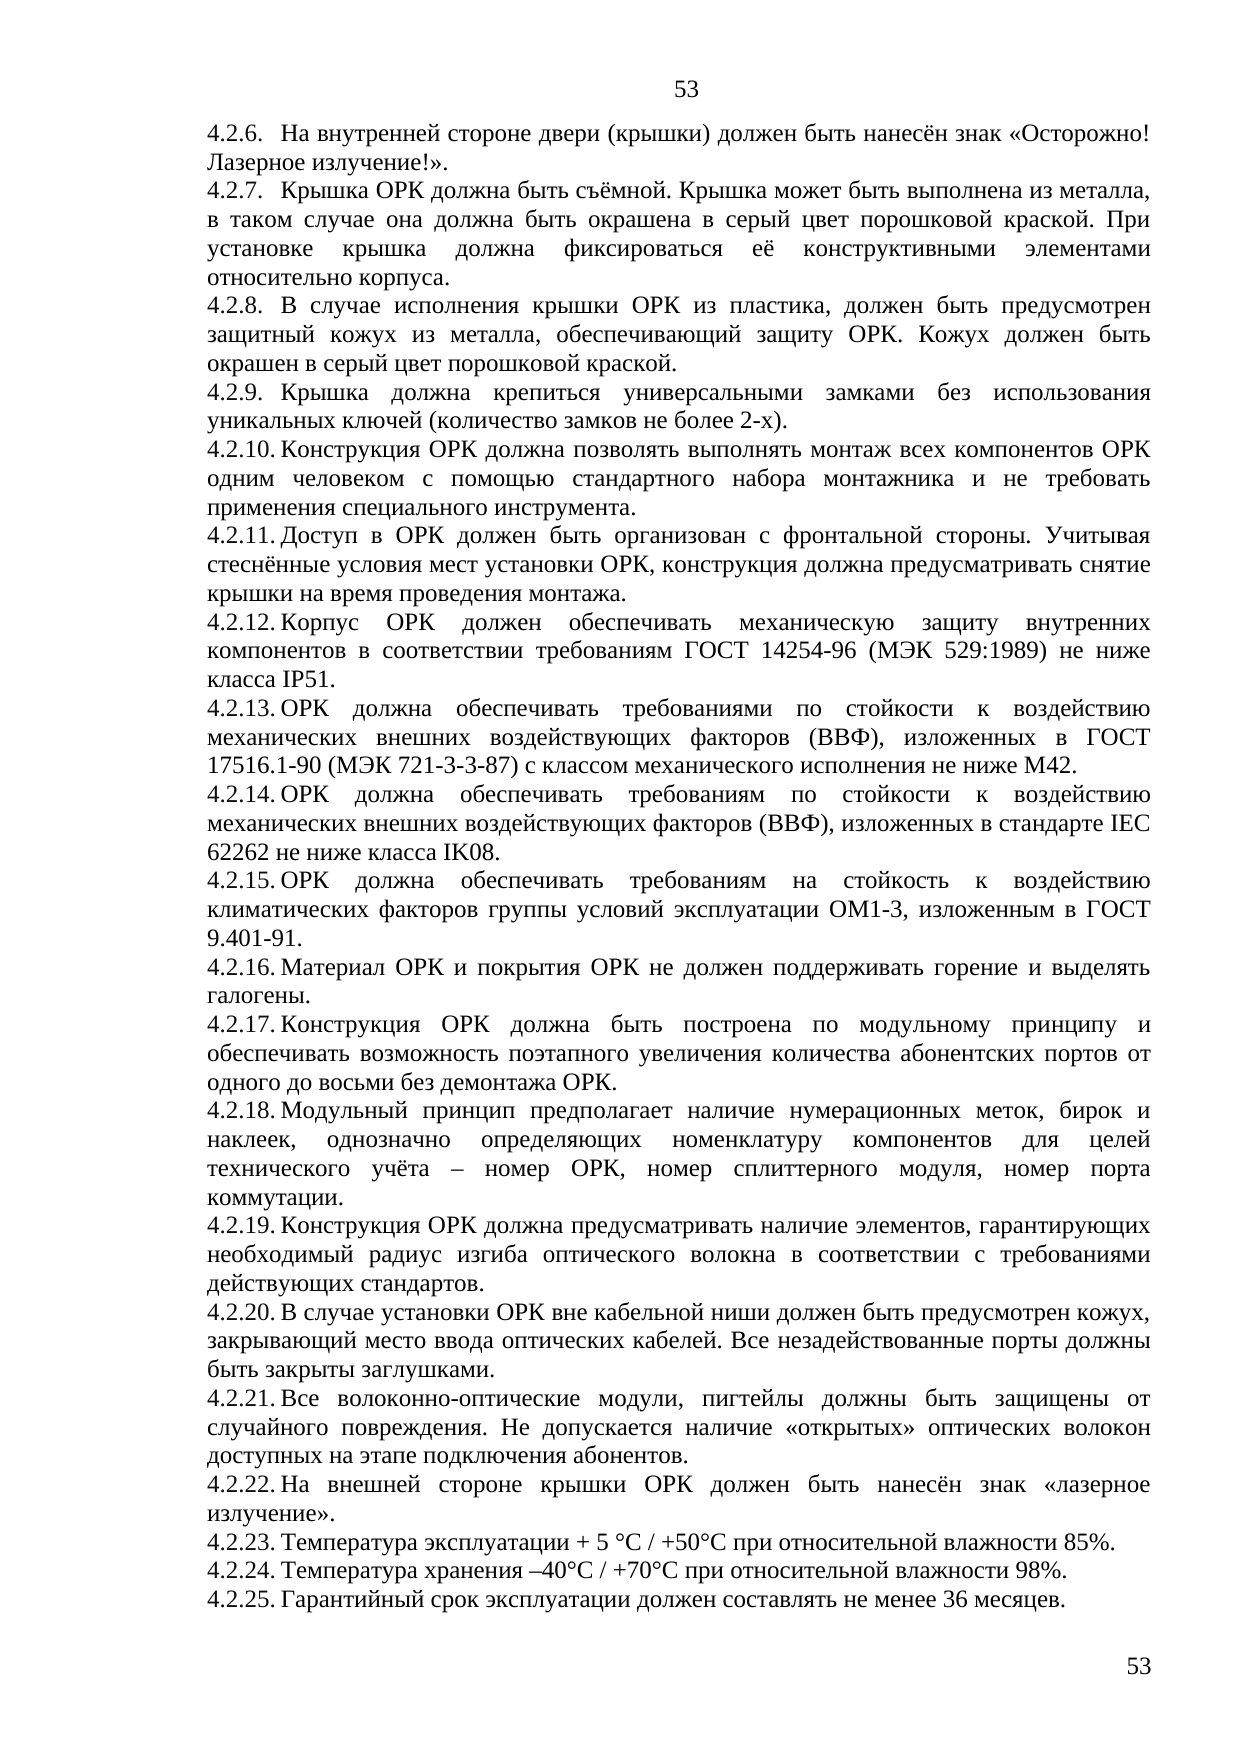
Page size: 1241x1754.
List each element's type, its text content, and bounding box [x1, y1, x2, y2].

list Крышка ОРК должна быть съёмной. Крышка может быть выполнена из металла, в таком случае она должна быть окрашена в серый цвет порошковой краской. При установке крышка должна фиксироваться её конструктивными элементами относительно корпуса. [207, 176, 1152, 291]
list Доступ в ОРК должен быть организован с фронтальной стороны. Учитывая стеснённые условия мест установки ОРК, конструкция должна предусматривать снятие крышки на время проведения монтажа. [207, 521, 1152, 607]
list Конструкция ОРК должна позволять выполнять монтаж всех компонентов ОРК одним человеком с помощью стандартного набора монтажника и не требовать применения специального инструмента. [207, 434, 1152, 521]
list Крышка должна крепиться универсальными замками без использования уникальных ключей (количество замков не более 2-х). [207, 377, 1152, 434]
list ОРК должна обеспечивать требованиям по стойкости к воздействию механических внешних воздействующих факторов (ВВФ), изложенных в стандарте IEC 62262 не ниже класса IK08. [207, 779, 1152, 866]
list Все волоконно-оптические модули, пигтейлы должны быть защищены от случайного повреждения. Не допускается наличие «открытых» оптических волокон доступных на этапе подключения абонентов. [207, 1383, 1152, 1469]
list На внешней стороне крышки ОРК должен быть нанесён знак «лазерное излучение». [207, 1469, 1152, 1527]
list В случае исполнения крышки ОРК из пластика, должен быть предусмотрен защитный кожух из металла, обеспечивающий защиту ОРК. Кожух должен быть окрашен в серый цвет порошковой краской. [207, 291, 1152, 377]
list ОРК должна обеспечивать требованиям на стойкость к воздействию климатических факторов группы условий эксплуатации ОМ1-3, изложенным в ГОСТ 9.401-91. [207, 866, 1152, 952]
list Модульный принцип предполагает наличие нумерационных меток, бирок и наклеек, однозначно определяющих номенклатуру компонентов для целей технического учёта – номер ОРК, номер сплиттерного модуля, номер порта коммутации. [207, 1096, 1152, 1211]
list Конструкция ОРК должна предусматривать наличие элементов, гарантирующих необходимый радиус изгиба оптического волокна в соответствии с требованиями действующих стандартов. [207, 1211, 1152, 1297]
list Температура хранения –40°C / +70°C при относительной влажности 98%. [207, 1556, 1152, 1584]
list ОРК должна обеспечивать требованиями по стойкости к воздействию механических внешних воздействующих факторов (ВВФ), изложенных в ГОСТ 17516.1-90 (МЭК 721-3-3-87) с классом механического исполнения не ниже М42. [207, 693, 1152, 779]
list Конструкция ОРК должна быть построена по модульному принципу и обеспечивать возможность поэтапного увеличения количества абонентских портов от одного до восьми без демонтажа ОРК. [207, 1009, 1152, 1096]
list Материал ОРК и покрытия ОРК не должен поддерживать горение и выделять галогены. [207, 952, 1152, 1009]
list На внутренней стороне двери (крышки) должен быть нанесён знак «Осторожно! Лазерное излучение!». [207, 118, 1152, 176]
list Температура эксплуатации + 5 °C / +50°C при относительной влажности 85%. [207, 1527, 1152, 1556]
list В случае установки ОРК вне кабельной ниши должен быть предусмотрен кожух, закрывающий место ввода оптических кабелей. Все незадействованные порты должны быть закрыты заглушками. [207, 1297, 1152, 1383]
list Корпус ОРК должен обеспечивать механическую защиту внутренних компонентов в соответствии требованиям ГОСТ 14254-96 (МЭК 529:1989) не ниже класса IP51. [207, 607, 1152, 693]
list Гарантийный срок эксплуатации должен составлять не менее 36 месяцев. [207, 1584, 1152, 1613]
